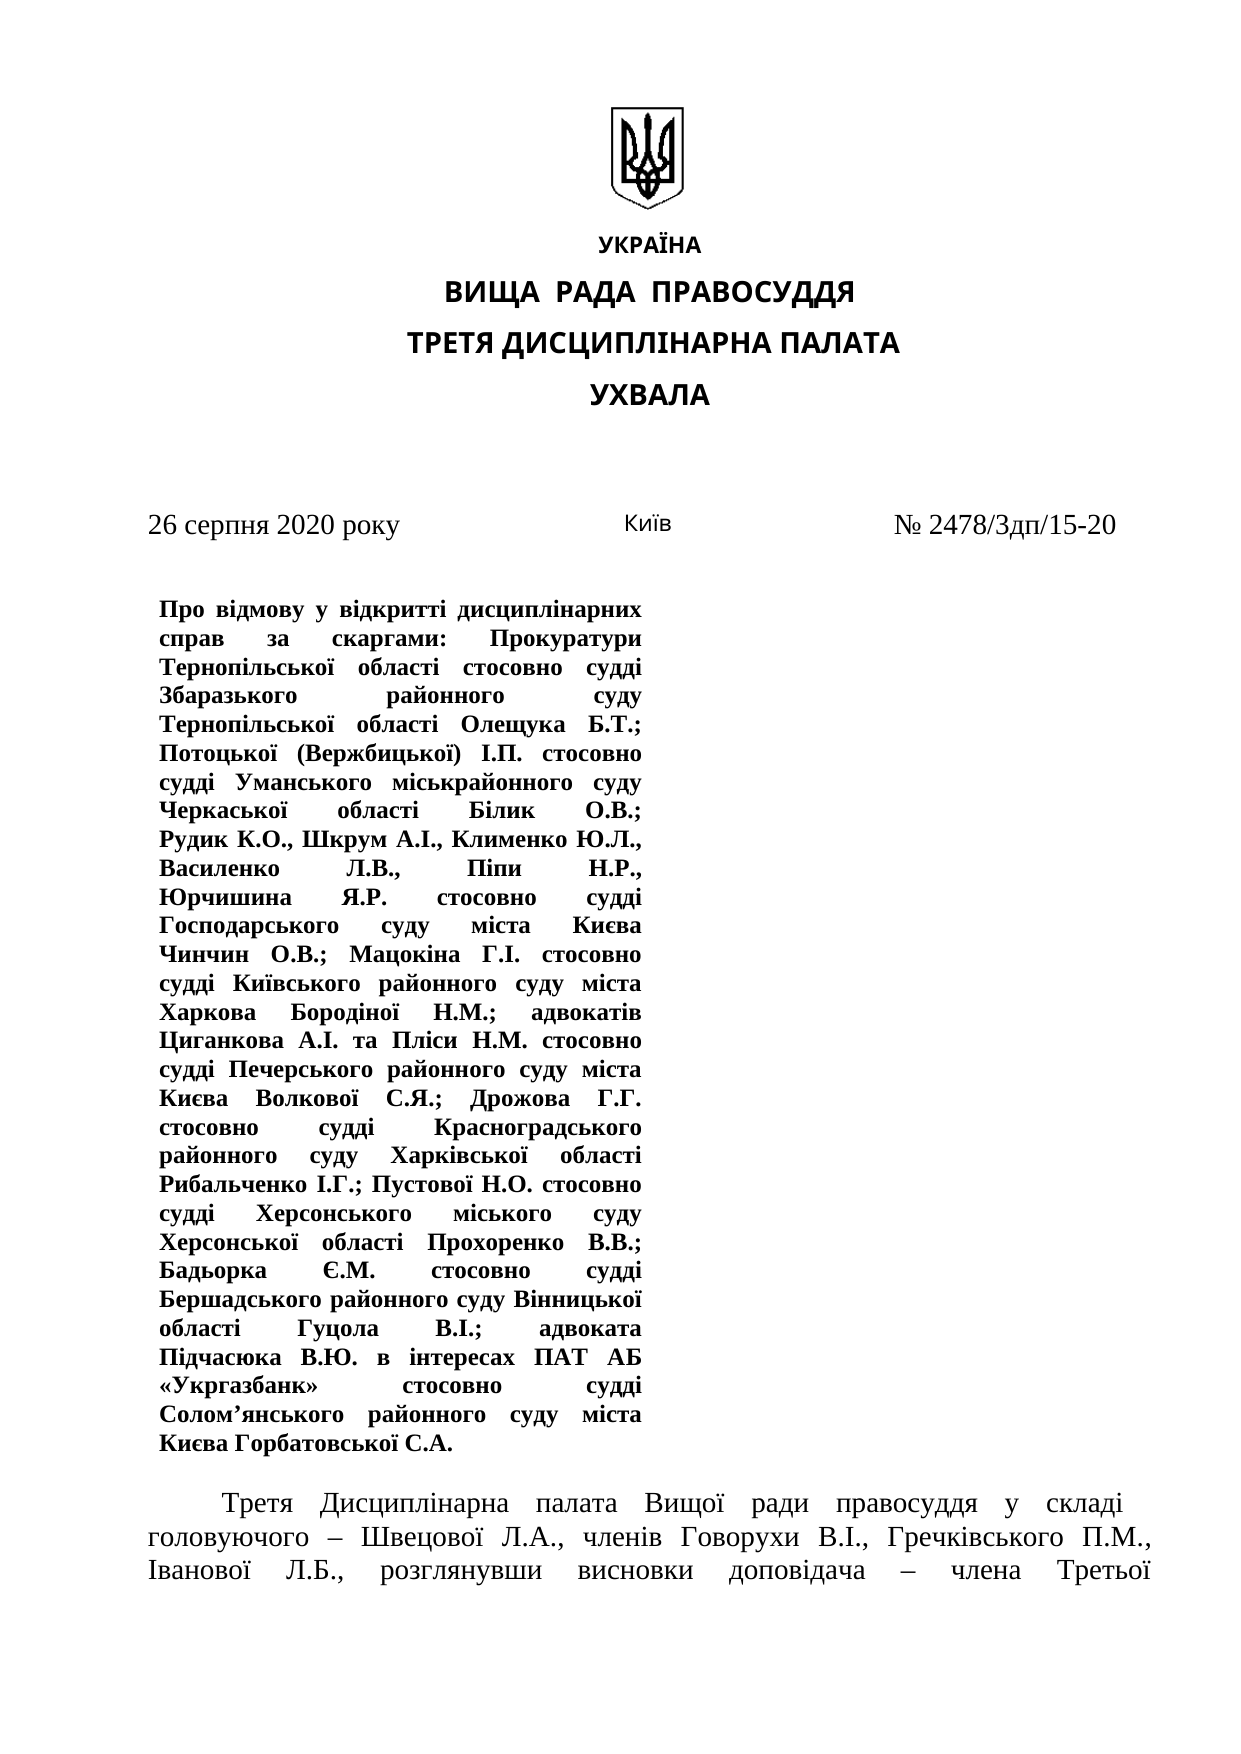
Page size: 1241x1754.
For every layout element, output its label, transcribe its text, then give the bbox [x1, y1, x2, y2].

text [148, 1485, 1152, 1586]
text УКРАЇНА [148, 229, 1152, 260]
text УХВАЛА [148, 375, 1152, 414]
table_header Київ [459, 507, 804, 565]
table_header 26 серпня 2020 року [136, 507, 459, 565]
text ВИЩА РАДА ПРАВОСУДДЯ [148, 271, 1152, 311]
table_cell Про відмову у відкритті дисциплінарних справ за скаргами: Прокуратури Тернопільської області стосовно судді Збаразького районного суду Тернопільської області Олещука Б.Т.; Потоцької (Вержбицької) І.П. стосовно судді Уманського міськрайонного суду Черкаської області Білик О.В.; Рудик К.О., Шкрум А.І., Клименко Ю.Л., Василенко Л.В., Піпи Н.Р., Юрчишина Я.Р. стосовно судді Господарського суду міста Києва Чинчин О.В.; Мацокіна Г.І. стосовно судді Київського районного суду міста Харкова Бородіної Н.М.; адвокатів Циганкова А.І. та Пліси Н.М. стосовно судді Печерського районного суду міста Києва Волкової С.Я.; Дрожова Г.Г. стосовно судді Красноградського районного суду Харківської області Рибальченко І.Г.; Пустової Н.О. стосовно судді Херсонського міського суду Херсонської області Прохоренко В.В.; Бадьорка Є.М. стосовно судді Бершадського районного суду Вінницької області Гуцола В.І.; адвоката Підчасюка В.Ю. в інтересах ПАТ АБ «Укргазбанк» стосовно судді Соломʼянського районного суду міста Києва Горбатовської С.А. [148, 565, 653, 1476]
text ТРЕТЯ ДИСЦИПЛІНАРНА ПАЛАТА [148, 323, 1152, 362]
picture [608, 104, 691, 211]
table_header № 2478/3дп/15-20 [804, 507, 1181, 565]
